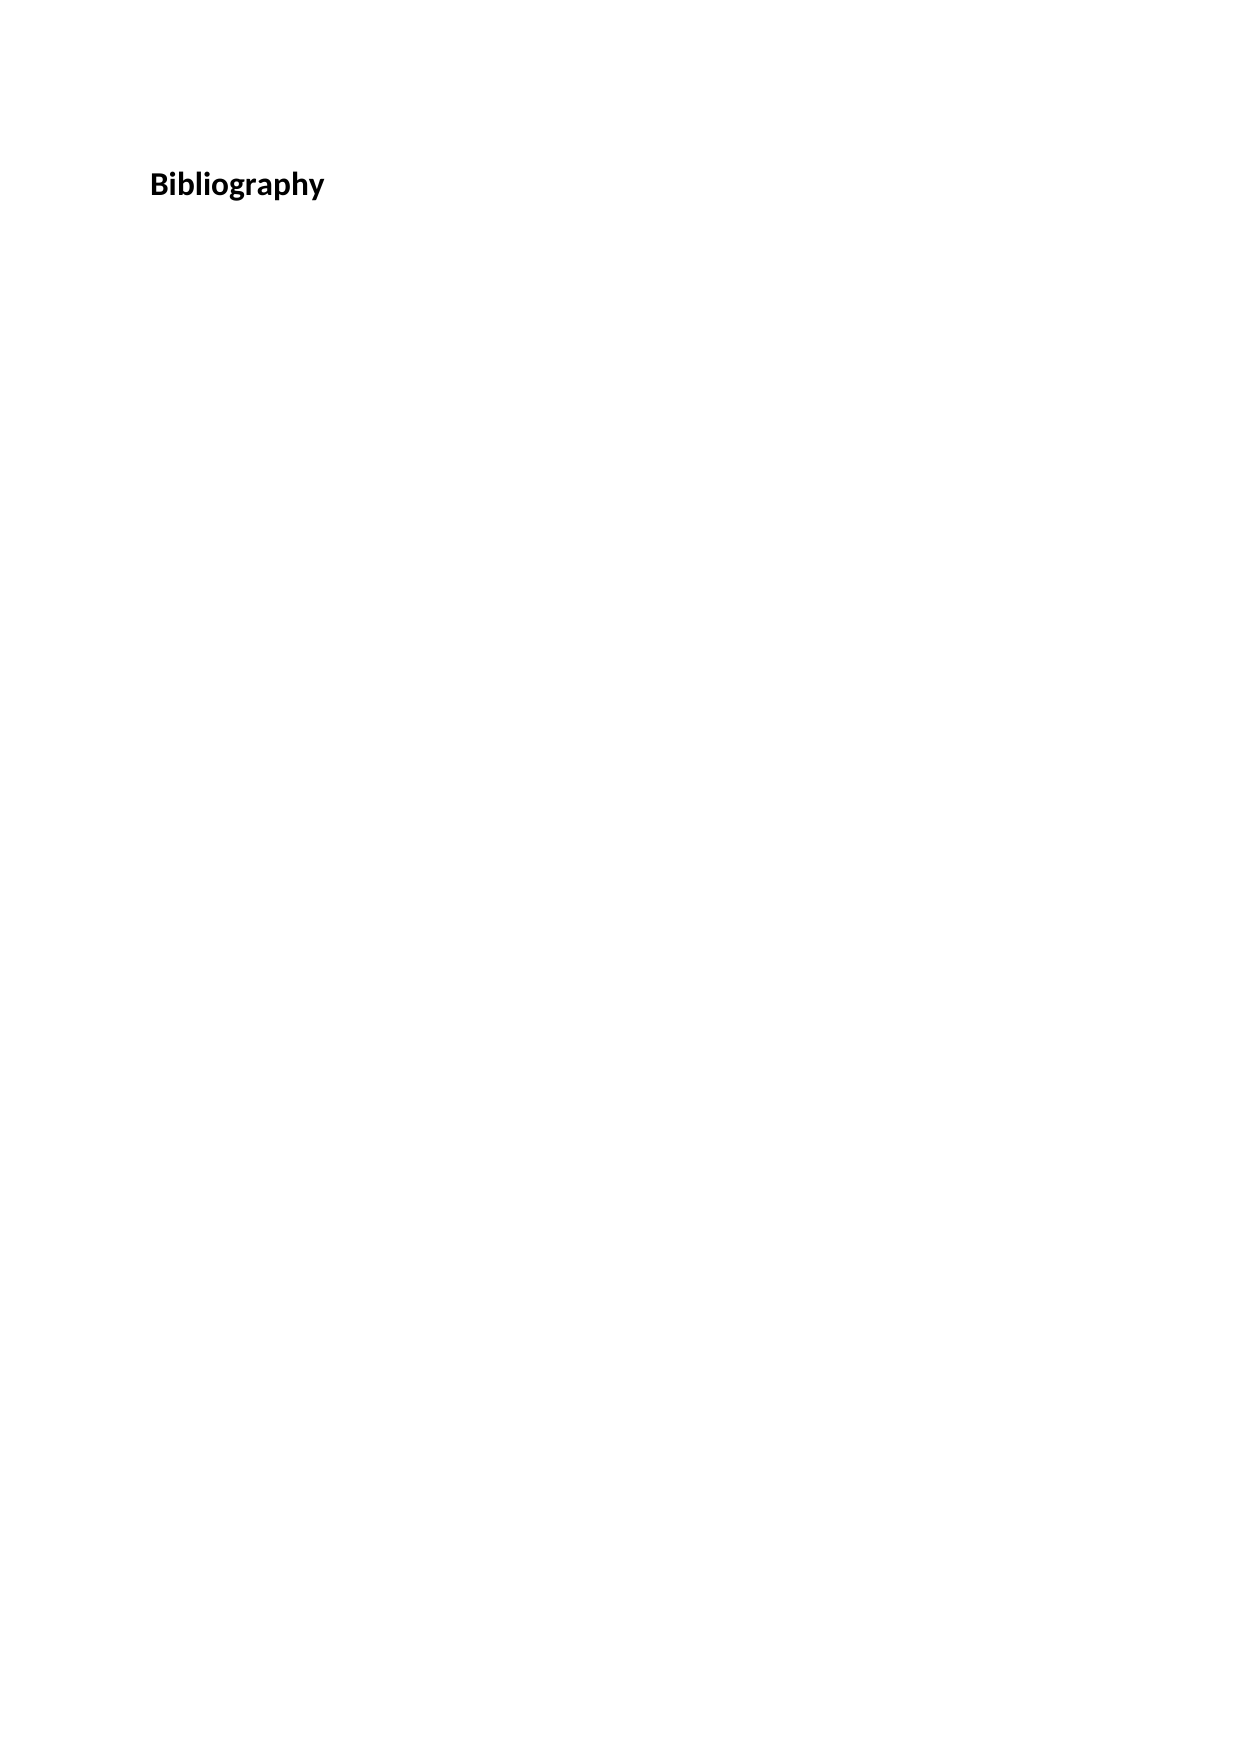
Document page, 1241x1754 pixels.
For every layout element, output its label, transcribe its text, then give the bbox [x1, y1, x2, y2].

text Bibliography [150, 162, 1090, 203]
